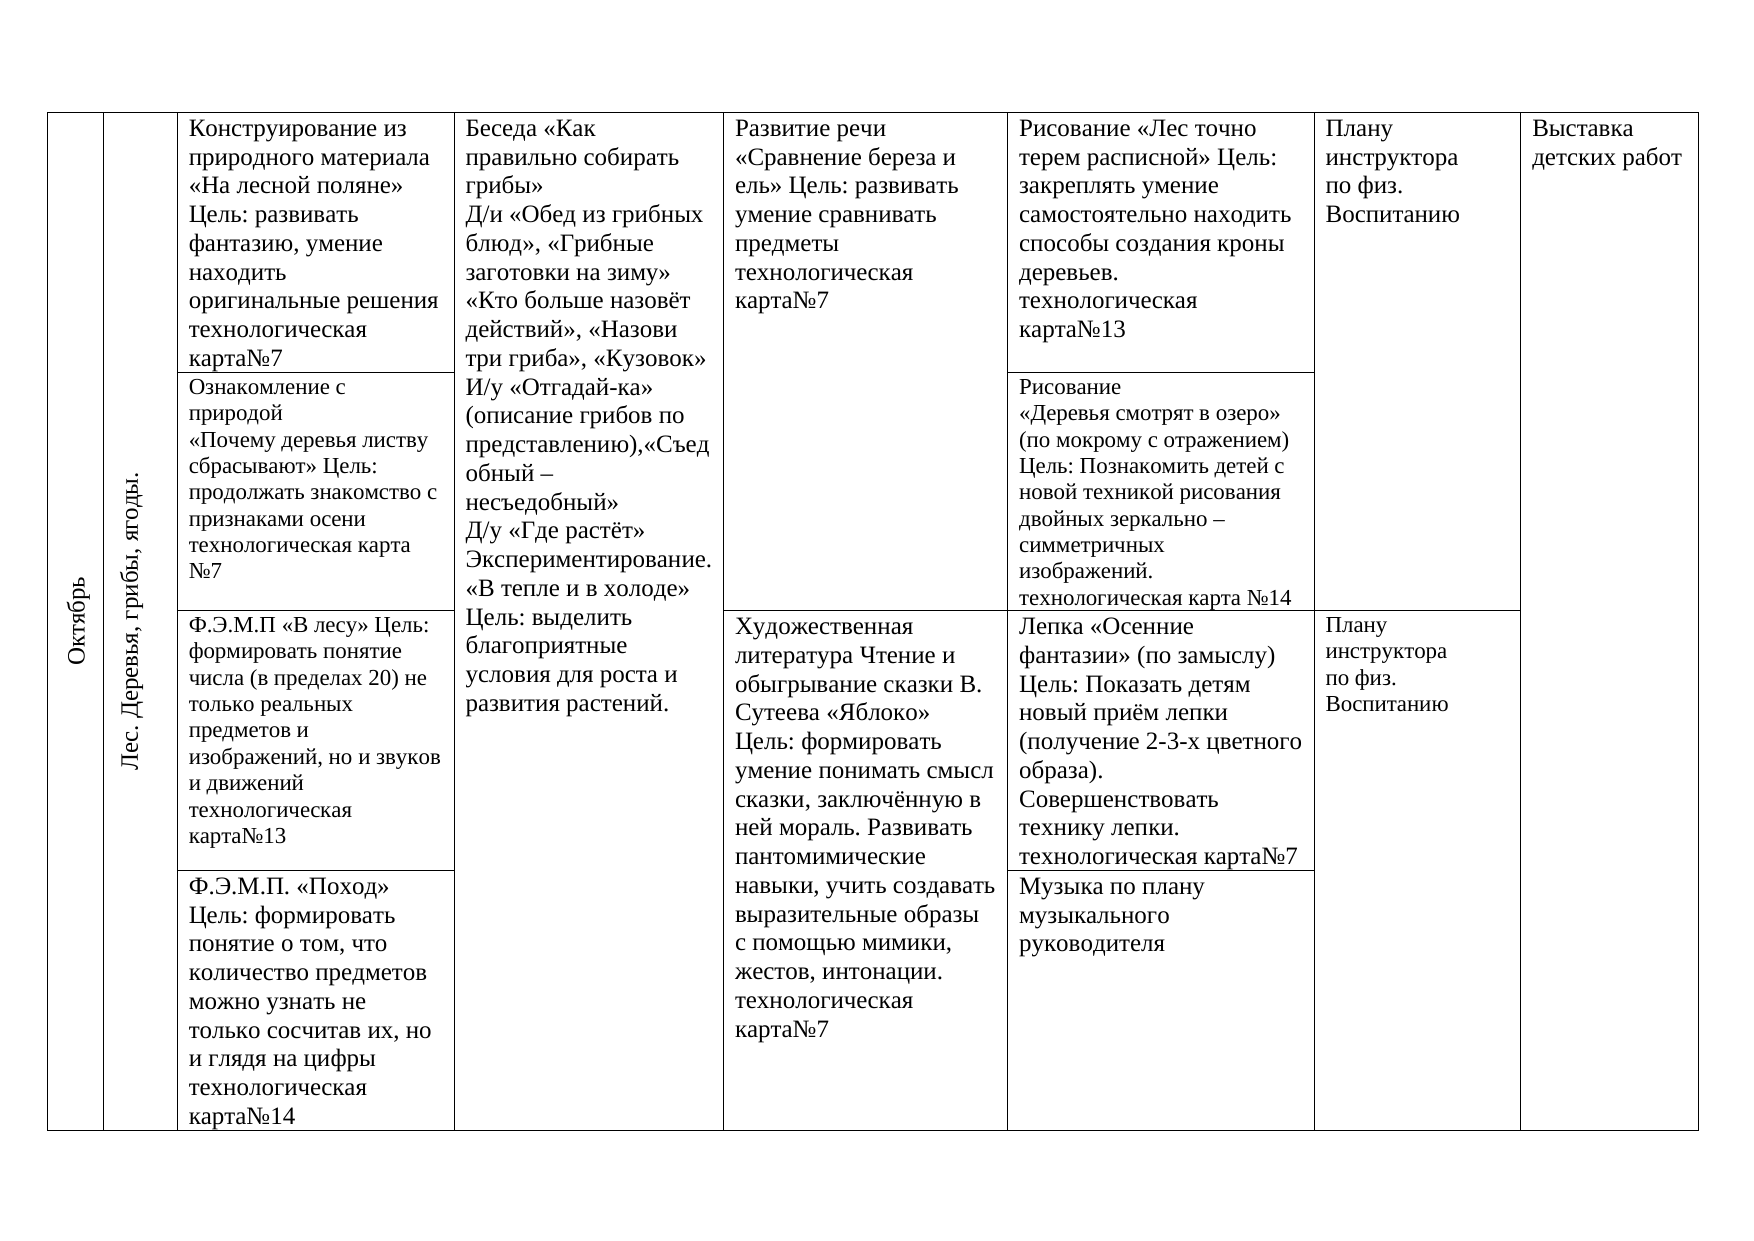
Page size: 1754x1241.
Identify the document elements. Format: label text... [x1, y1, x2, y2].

table_cell Плану инструктора по физ. Воспитанию [1315, 611, 1520, 1130]
table_header Конструирование из природного материала «На лесной поляне» Цель: развивать фантазию, умение находить оригинальные решения технологическая карта№7 [178, 113, 454, 372]
table_cell Ф.Э.М.П «В лесу» Цель: формировать понятие числа (в пределах 20) не только реальных предметов и изображений, но и звуков и движений технологическая карта№13 [178, 611, 454, 870]
table_header Выставка детских работ [1521, 113, 1698, 1130]
table_cell Музыка по плану музыкального руководителя [1008, 871, 1314, 1130]
table_cell Художественная литература Чтение и обыгрывание сказки В. Сутеева «Яблоко» Цель: формировать умение понимать смысл сказки, заключённую в ней мораль. Развивать пантомимические навыки, учить создавать выразительные образы с помощью мимики, жестов, интонации. технологическая карта№7 [724, 611, 1007, 1130]
table_cell Лепка «Осенние фантазии» (по замыслу) Цель: Показать детям новый приём лепки (получение 2-3-х цветного образа). Совершенствовать технику лепки. технологическая карта№7 [1008, 611, 1314, 870]
table_header Беседа «Как правильно собирать грибы» Д/и «Обед из грибных блюд», «Грибные заготовки на зиму» «Кто больше назовёт действий», «Назови три гриба», «Кузовок» И/у «Отгадай-ка» (описание грибов по представлению),«Съедобный – несъедобный» Д/у «Где растёт» Экспериментирование. «В тепле и в холоде» Цель: выделить благоприятные условия для роста и развития растений. [455, 113, 723, 1130]
table_header Лес. Деревья, грибы, ягоды. [104, 113, 177, 1130]
table_header Рисование «Лес точно терем расписной» Цель: закреплять умение самостоятельно находить способы создания кроны деревьев. технологическая карта№13 [1008, 113, 1314, 372]
table_cell Ознакомление с природой «Почему деревья листву сбрасывают» Цель: продолжать знакомство с признаками осени технологическая карта №7 [178, 373, 454, 610]
table_header Октябрь [48, 113, 103, 1130]
table_header Плану инструктора по физ. Воспитанию [1315, 113, 1520, 610]
table_cell Ф.Э.М.П. «Поход» Цель: формировать понятие о том, что количество предметов можно узнать не только сосчитав их, но и глядя на цифры технологическая карта№14 [178, 871, 454, 1130]
table_header Развитие речи «Сравнение береза и ель» Цель: развивать умение сравнивать предметы технологическая карта№7 [724, 113, 1007, 610]
table_cell Рисование «Деревья смотрят в озеро» (по мокрому с отражением) Цель: Познакомить детей с новой техникой рисования двойных зеркально – симметричных изображений. технологическая карта №14 [1008, 373, 1314, 610]
